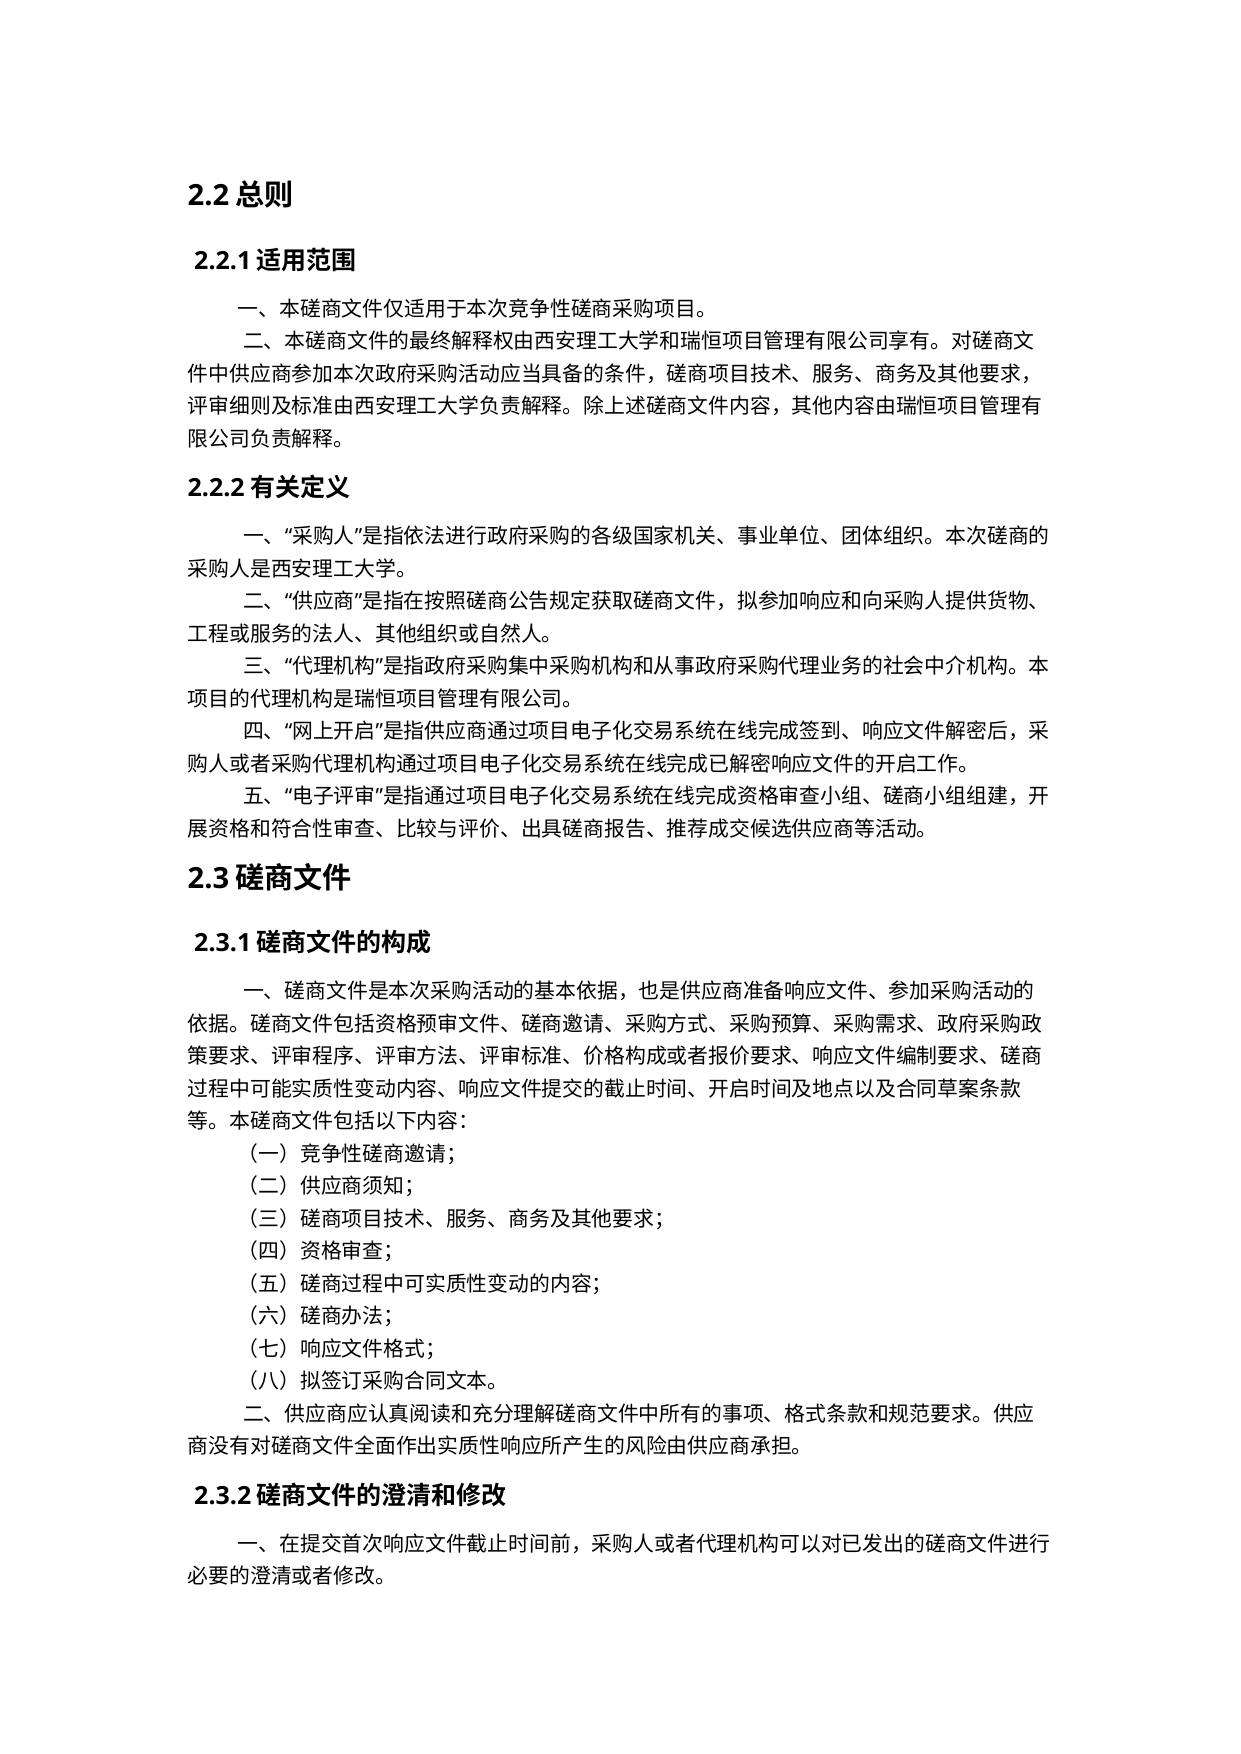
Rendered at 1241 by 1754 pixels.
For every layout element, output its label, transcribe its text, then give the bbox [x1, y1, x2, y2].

text 二、供应商应认真阅读和充分理解磋商文件中所有的事项、格式条款和规范要求。供应商没有对磋商文件全面作出实质性响应所产生的风险由供应商承担。 [187, 1397, 1053, 1462]
text 一、在提交首次响应文件截止时间前，采购人或者代理机构可以对已发出的磋商文件进行必要的澄清或者修改。 [187, 1527, 1053, 1592]
text 2.2.2有关定义 [187, 454, 1053, 519]
text 2.3.2磋商文件的澄清和修改 [187, 1462, 1053, 1527]
text （七）响应文件格式； [187, 1332, 1053, 1364]
text （六）磋商办法； [187, 1299, 1053, 1332]
text 三、“代理机构”是指政府采购集中采购机构和从事政府采购代理业务的社会中介机构。本项目的代理机构是瑞恒项目管理有限公司。 [187, 649, 1053, 714]
text （二）供应商须知； [187, 1169, 1053, 1202]
text 2.3磋商文件 [187, 844, 1053, 909]
text 一、磋商文件是本次采购活动的基本依据，也是供应商准备响应文件、参加采购活动的依据。磋商文件包括资格预审文件、磋商邀请、采购方式、采购预算、采购需求、政府采购政策要求、评审程序、评审方法、评审标准、价格构成或者报价要求、响应文件编制要求、磋商过程中可能实质性变动内容、响应文件提交的截止时间、开启时间及地点以及合同草案条款等。本磋商文件包括以下内容： [187, 974, 1053, 1137]
text 2.3.1磋商文件的构成 [187, 909, 1053, 974]
text （一）竞争性磋商邀请； [187, 1137, 1053, 1169]
text 一、本磋商文件仅适用于本次竞争性磋商采购项目。 [187, 292, 1053, 324]
text （四）资格审查； [187, 1234, 1053, 1267]
text 四、“网上开启”是指供应商通过项目电子化交易系统在线完成签到、响应文件解密后，采购人或者采购代理机构通过项目电子化交易系统在线完成已解密响应文件的开启工作。 [187, 714, 1053, 779]
text 2.2总则 [187, 162, 1053, 227]
text （三）磋商项目技术、服务、商务及其他要求； [187, 1202, 1053, 1234]
text 一、“采购人”是指依法进行政府采购的各级国家机关、事业单位、团体组织。本次磋商的采购人是西安理工大学。 [187, 519, 1053, 584]
text 2.2.1适用范围 [187, 227, 1053, 292]
text 二、“供应商”是指在按照磋商公告规定获取磋商文件，拟参加响应和向采购人提供货物、工程或服务的法人、其他组织或自然人。 [187, 584, 1053, 649]
text 五、“电子评审”是指通过项目电子化交易系统在线完成资格审查小组、磋商小组组建，开展资格和符合性审查、比较与评价、出具磋商报告、推荐成交候选供应商等活动。 [187, 779, 1053, 844]
text （八）拟签订采购合同文本。 [187, 1364, 1053, 1397]
text 二、本磋商文件的最终解释权由西安理工大学和瑞恒项目管理有限公司享有。对磋商文件中供应商参加本次政府采购活动应当具备的条件，磋商项目技术、服务、商务及其他要求，评审细则及标准由西安理工大学负责解释。除上述磋商文件内容，其他内容由瑞恒项目管理有限公司负责解释。 [187, 324, 1053, 454]
text （五）磋商过程中可实质性变动的内容； [187, 1267, 1053, 1299]
